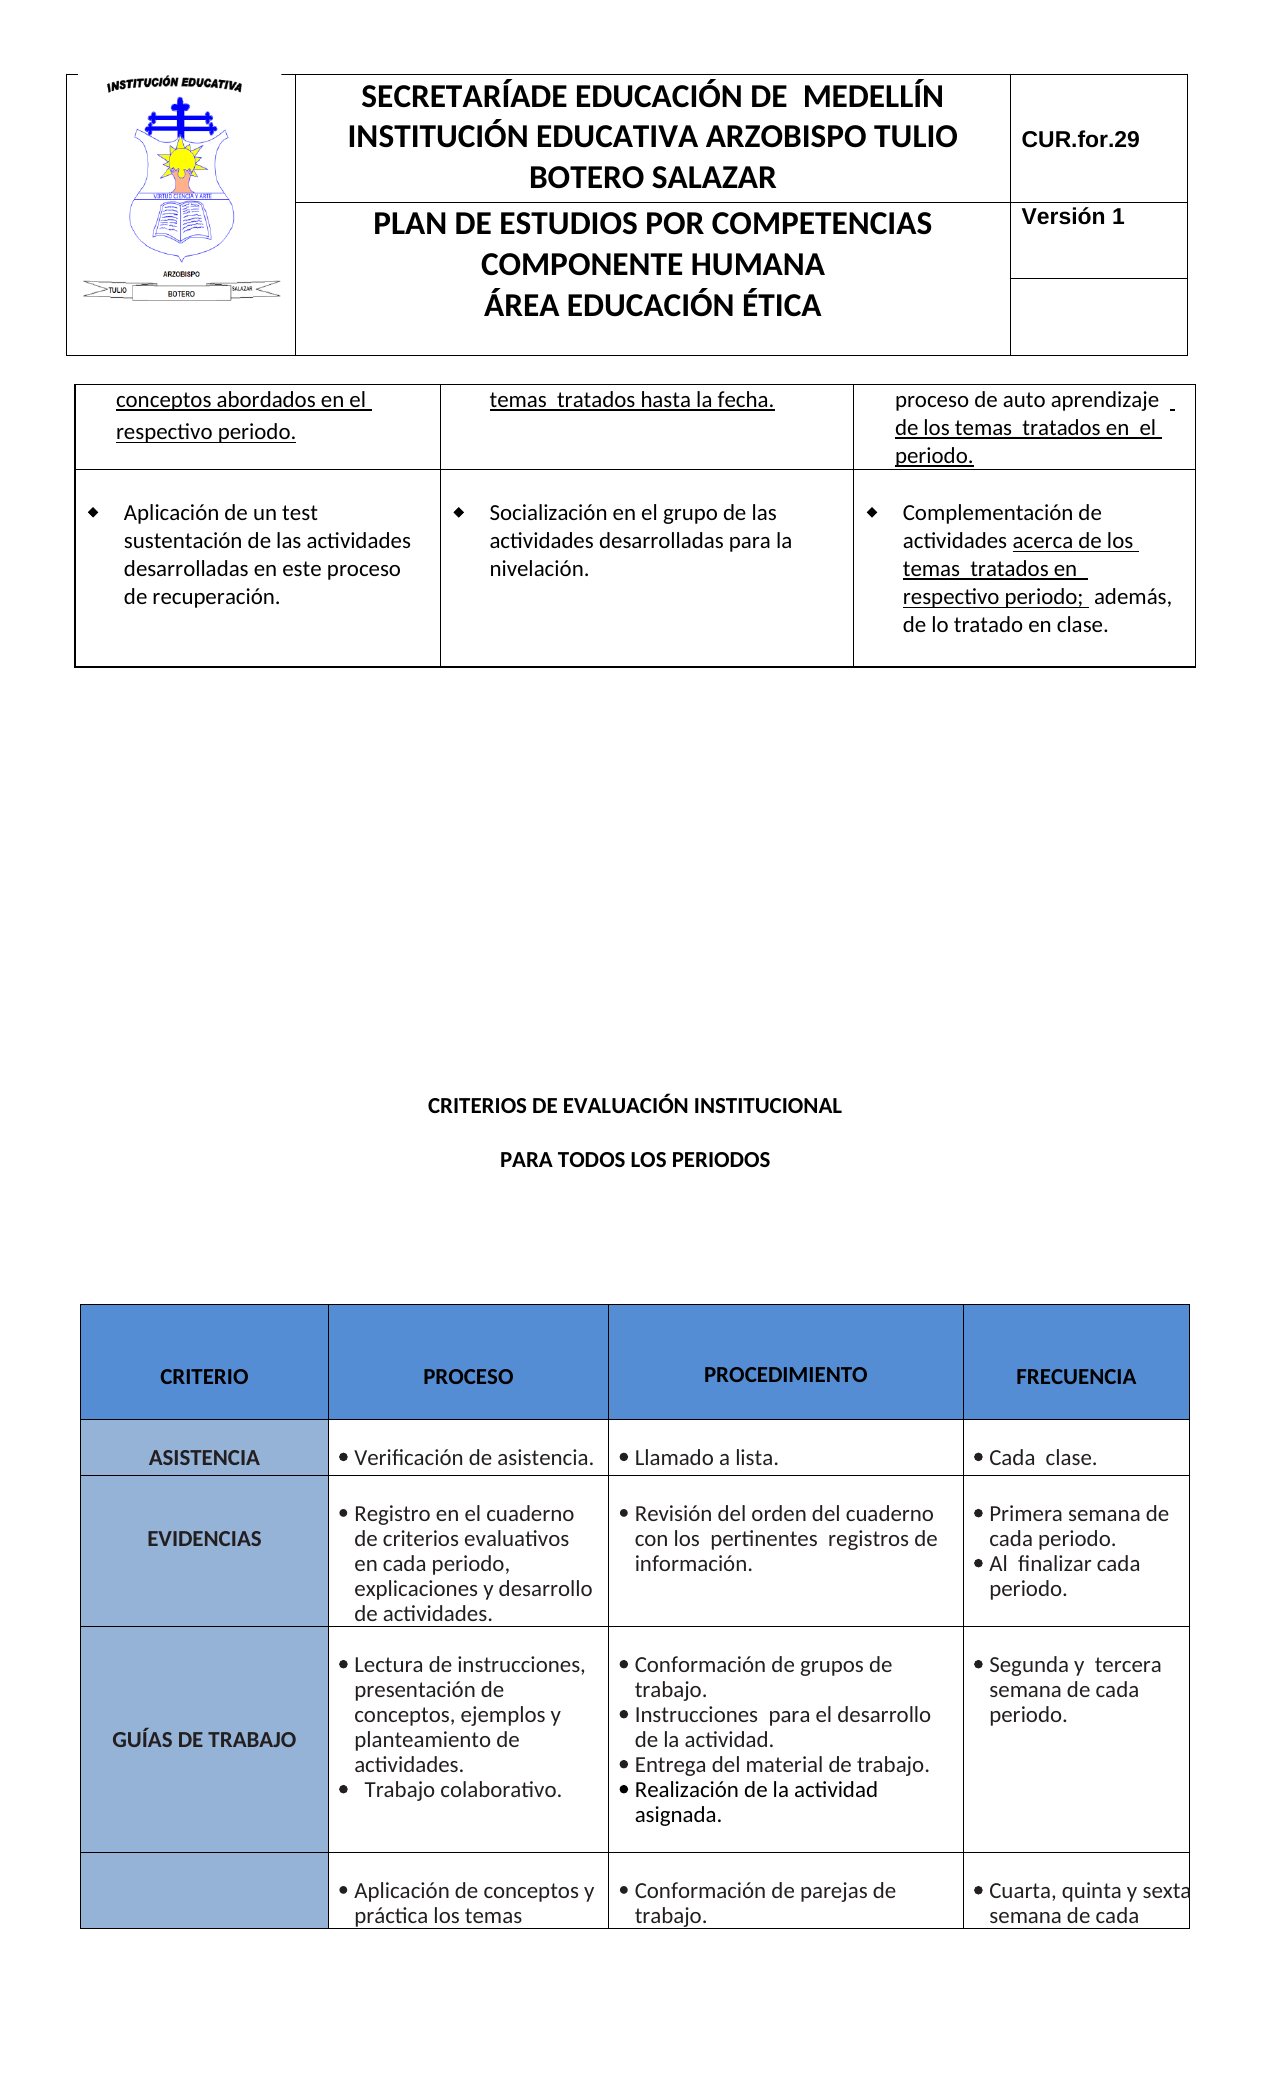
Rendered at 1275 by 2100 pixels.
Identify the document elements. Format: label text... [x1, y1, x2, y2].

table_cell Presentación de una propuesta para optimizar el proceso de auto aprendizaje de los temas tratados en el periodo. [854, 385, 1195, 469]
table_header PROCESO [329, 1305, 608, 1419]
table_cell Cuarta, quinta y sexta semana de cada periodo. [964, 1853, 1189, 1928]
table_cell Socialización en el grupo de las actividades desarrolladas para la nivelación. [441, 470, 853, 666]
table_cell ASISTENCIA [81, 1420, 328, 1475]
picture [78, 74, 282, 305]
table_cell Conformación de grupos de trabajo. Instrucciones para el desarrollo de la actividad. Entrega del material de trabajo. Realización de la actividad asignada. [609, 1627, 963, 1852]
table_cell Verificación de asistencia. [329, 1420, 608, 1475]
table_header PROCEDIMIENTO [609, 1305, 963, 1419]
table_cell Segunda y tercera semana de cada periodo. [964, 1627, 1189, 1852]
table_header CRITERIO [81, 1305, 328, 1419]
table_cell Desarrollo de una Guía de Trabajo resolviendo las prácticas con los temas tratados hasta la fecha. [441, 385, 853, 469]
table_cell Llamado a lista. [609, 1420, 963, 1475]
table_cell EVIDENCIAS [81, 1476, 328, 1626]
table_cell Revisión del orden del cuaderno con los pertinentes registros de información. [609, 1476, 963, 1626]
table_cell Aplicación de conceptos y práctica los temas tratados [329, 1853, 608, 1928]
table_cell Lectura de instrucciones, presentación de conceptos, ejemplos y planteamiento de actividades. Trabajo colaborativo. [329, 1627, 608, 1852]
table_cell Registro en el cuaderno de criterios evaluativos en cada periodo, explicaciones y desarrollo de actividades. [329, 1476, 608, 1626]
table_cell Complementación de actividades acerca de los temas tratados en respectivo periodo; además, de lo tratado en clase. [854, 470, 1195, 666]
text PARA TODOS LOS PERIODOS [103, 1145, 1167, 1173]
table_header FRECUENCIA [964, 1305, 1189, 1419]
table_cell GUÍAS DE TRABAJO [81, 1627, 328, 1852]
table_cell Aplicación de un test sustentación de las actividades desarrolladas en este proceso de recuperación. [76, 470, 440, 666]
text CRITERIOS DE EVALUACIÓN INSTITUCIONAL [103, 1092, 1167, 1120]
table_cell TALLERES [81, 1853, 328, 1928]
table_cell Cada clase. [964, 1420, 1189, 1475]
table_cell Elaboración de fichas didácticas y/o bibliográficas con los conceptos abordados en el respectivo periodo. [76, 385, 440, 469]
table_cell Primera semana de cada periodo. Al finalizar cada periodo. [964, 1476, 1189, 1626]
